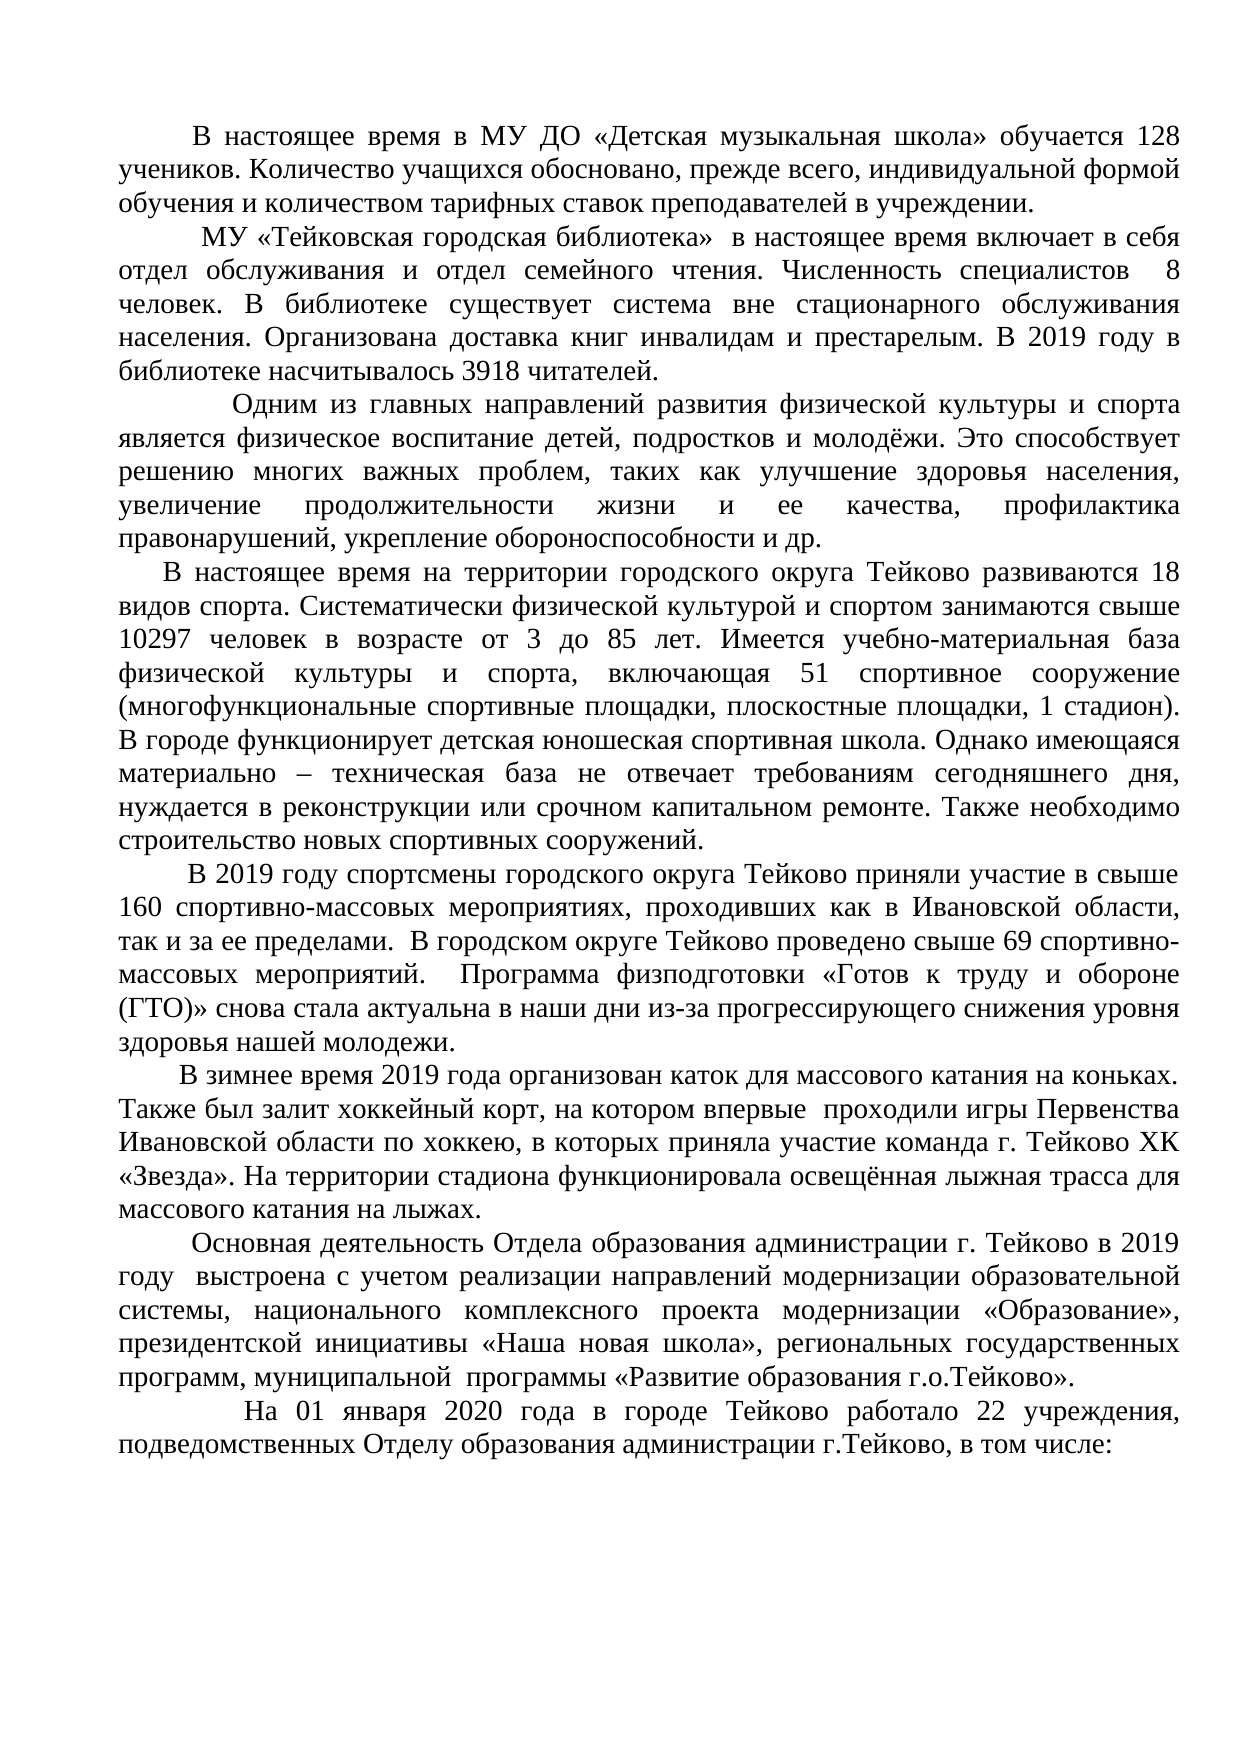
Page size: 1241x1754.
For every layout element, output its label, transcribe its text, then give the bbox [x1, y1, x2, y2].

text В настоящее время на территории городского округа Тейково развиваются 18 видов спорта. Систематически физической культурой и спортом занимаются свыше 10297 человек в возрасте от 3 до 85 лет. Имеется учебно-материальная база физической культуры и спорта, включающая 51 спортивное сооружение (многофункциональные спортивные площадки, плоскостные площадки, 1 стадион). В городе функционирует детская юношеская спортивная школа. Однако имеющаяся материально – техническая база не отвечает требованиям сегодняшнего дня, нуждается в реконструкции или срочном капитальном ремонте. Также необходимо строительство новых спортивных сооружений. [118, 554, 1181, 856]
text В настоящее время в МУ ДО «Детская музыкальная школа» обучается 128 учеников. Количество учащихся обосновано, прежде всего, индивидуальной формой обучения и количеством тарифных ставок преподавателей в учреждении. [118, 118, 1181, 219]
text На 01 января 2020 года в городе Тейково работало 22 учреждения, подведомственных Отделу образования администрации г.Тейково, в том числе: [118, 1393, 1181, 1460]
text Основная деятельность Отдела образования администрации г. Тейково в 2019 году выстроена с учетом реализации направлений модернизации образовательной системы, национального комплексного проекта модернизации «Образование», президентской инициативы «Наша новая школа», региональных государственных программ, муниципальной программы «Развитие образования г.о.Тейково». [118, 1225, 1181, 1393]
text В 2019 году спортсмены городского округа Тейково приняли участие в свыше 160 спортивно-массовых мероприятиях, проходивших как в Ивановской области, так и за ее пределами. В городском округе Тейково проведено свыше 69 спортивно-массовых мероприятий. Программа физподготовки «Готов к труду и обороне (ГТО)» снова стала актуальна в наши дни из-за прогрессирующего снижения уровня здоровья нашей молодежи. [118, 856, 1181, 1057]
text Одним из главных направлений развития физической культуры и спорта является физическое воспитание детей, подростков и молодёжи. Это способствует решению многих важных проблем, таких как улучшение здоровья населения, увеличение продолжительности жизни и ее качества, профилактика правонарушений, укрепление обороноспособности и др. [118, 386, 1181, 554]
text В зимнее время 2019 года организован каток для массового катания на коньках. Также был залит хоккейный корт, на котором впервые проходили игры Первенства Ивановской области по хоккею, в которых приняла участие команда г. Тейково ХК «Звезда». На территории стадиона функционировала освещённая лыжная трасса для массового катания на лыжах. [118, 1057, 1181, 1225]
text МУ «Тейковская городская библиотека» в настоящее время включает в себя отдел обслуживания и отдел семейного чтения. Численность специалистов 8 человек. В библиотеке существует система вне стационарного обслуживания населения. Организована доставка книг инвалидам и престарелым. В 2019 году в библиотеке насчитывалось 3918 читателей. [118, 219, 1181, 386]
